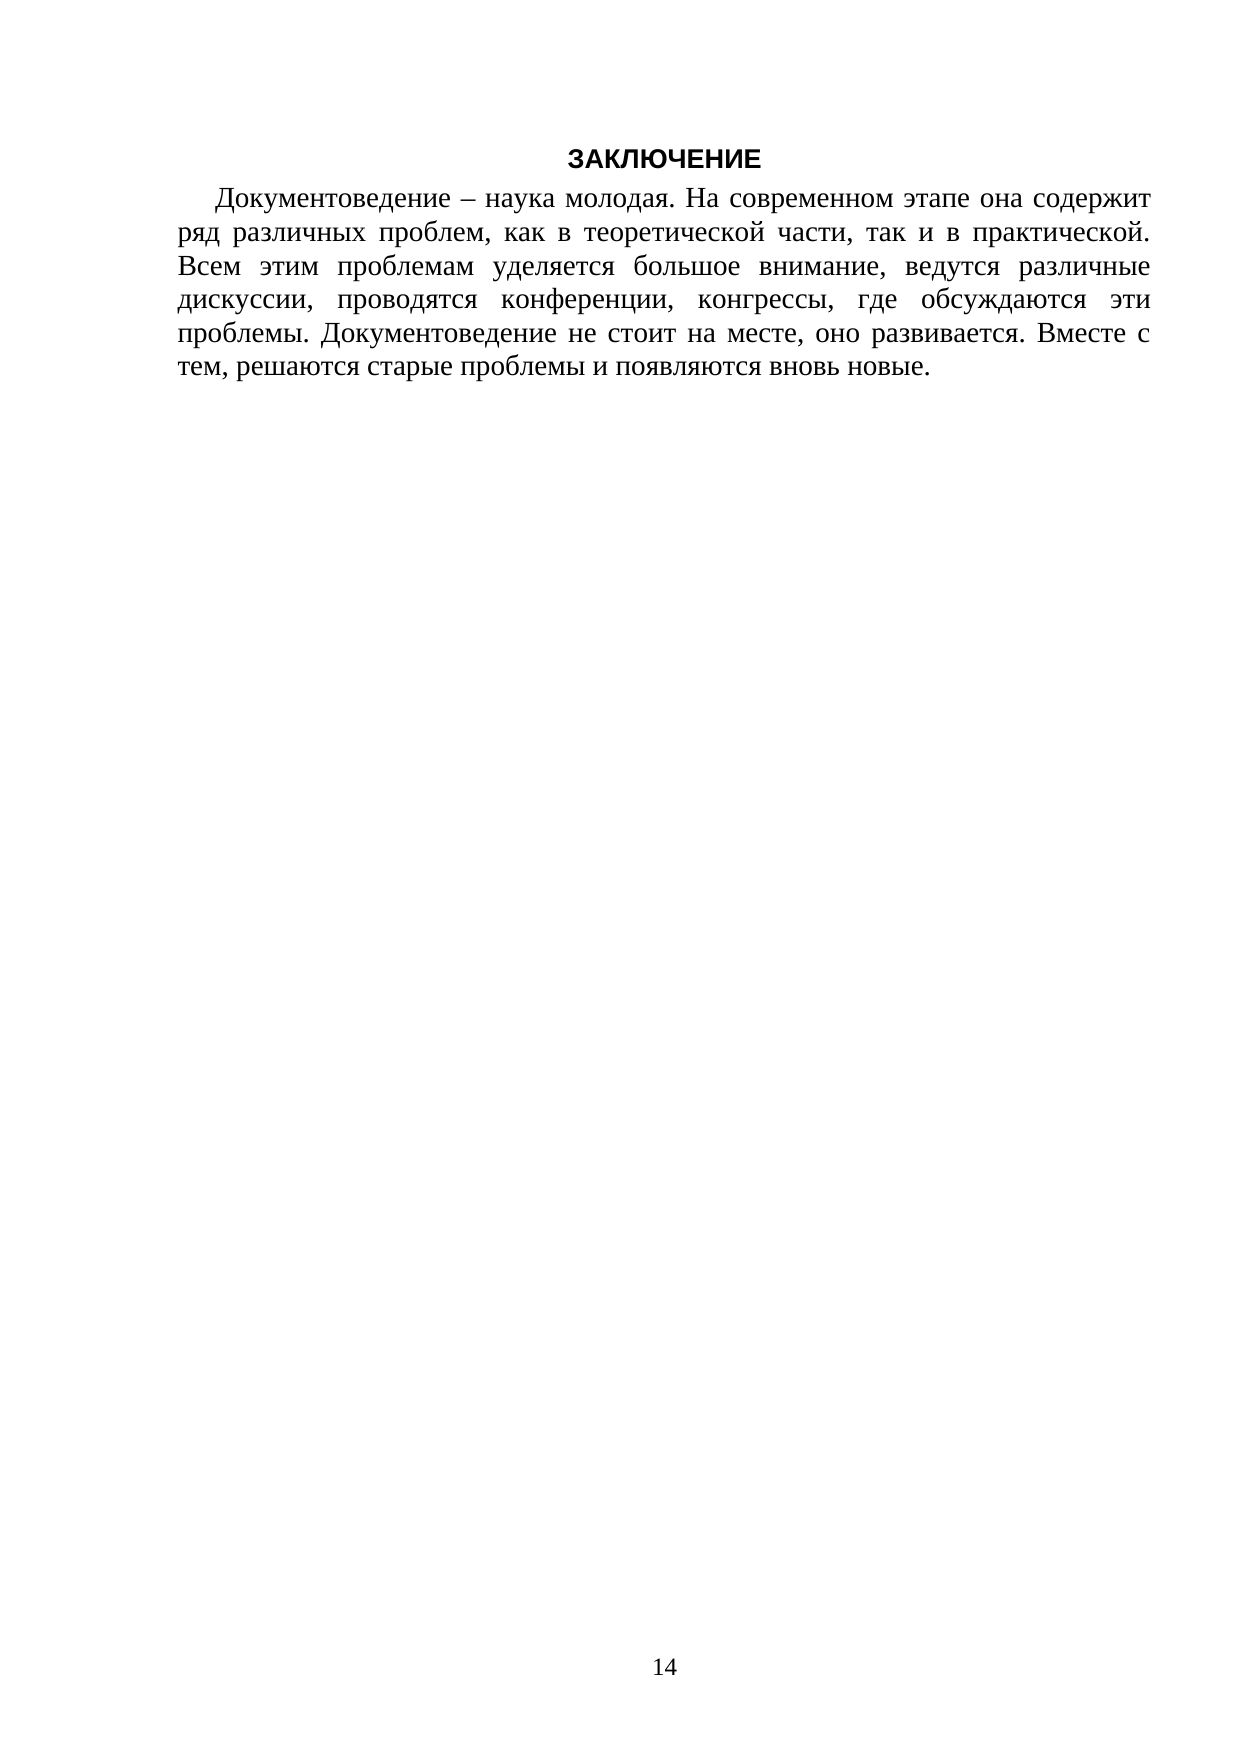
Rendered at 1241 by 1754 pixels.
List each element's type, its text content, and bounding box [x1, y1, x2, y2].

text Документоведение – наука молодая. На современном этапе она содержит ряд различных проблем, как в теоретической части, так и в практической. Всем этим проблемам уделяется большое внимание, ведутся различные дискуссии, проводятся конференции, конгрессы, где обсуждаются эти проблемы. Документоведение не стоит на месте, оно развивается. Вместе с тем, решаются старые проблемы и появляются вновь новые. [177, 181, 1152, 382]
subtitle ЗАКЛЮЧЕНИЕ [177, 143, 1152, 174]
